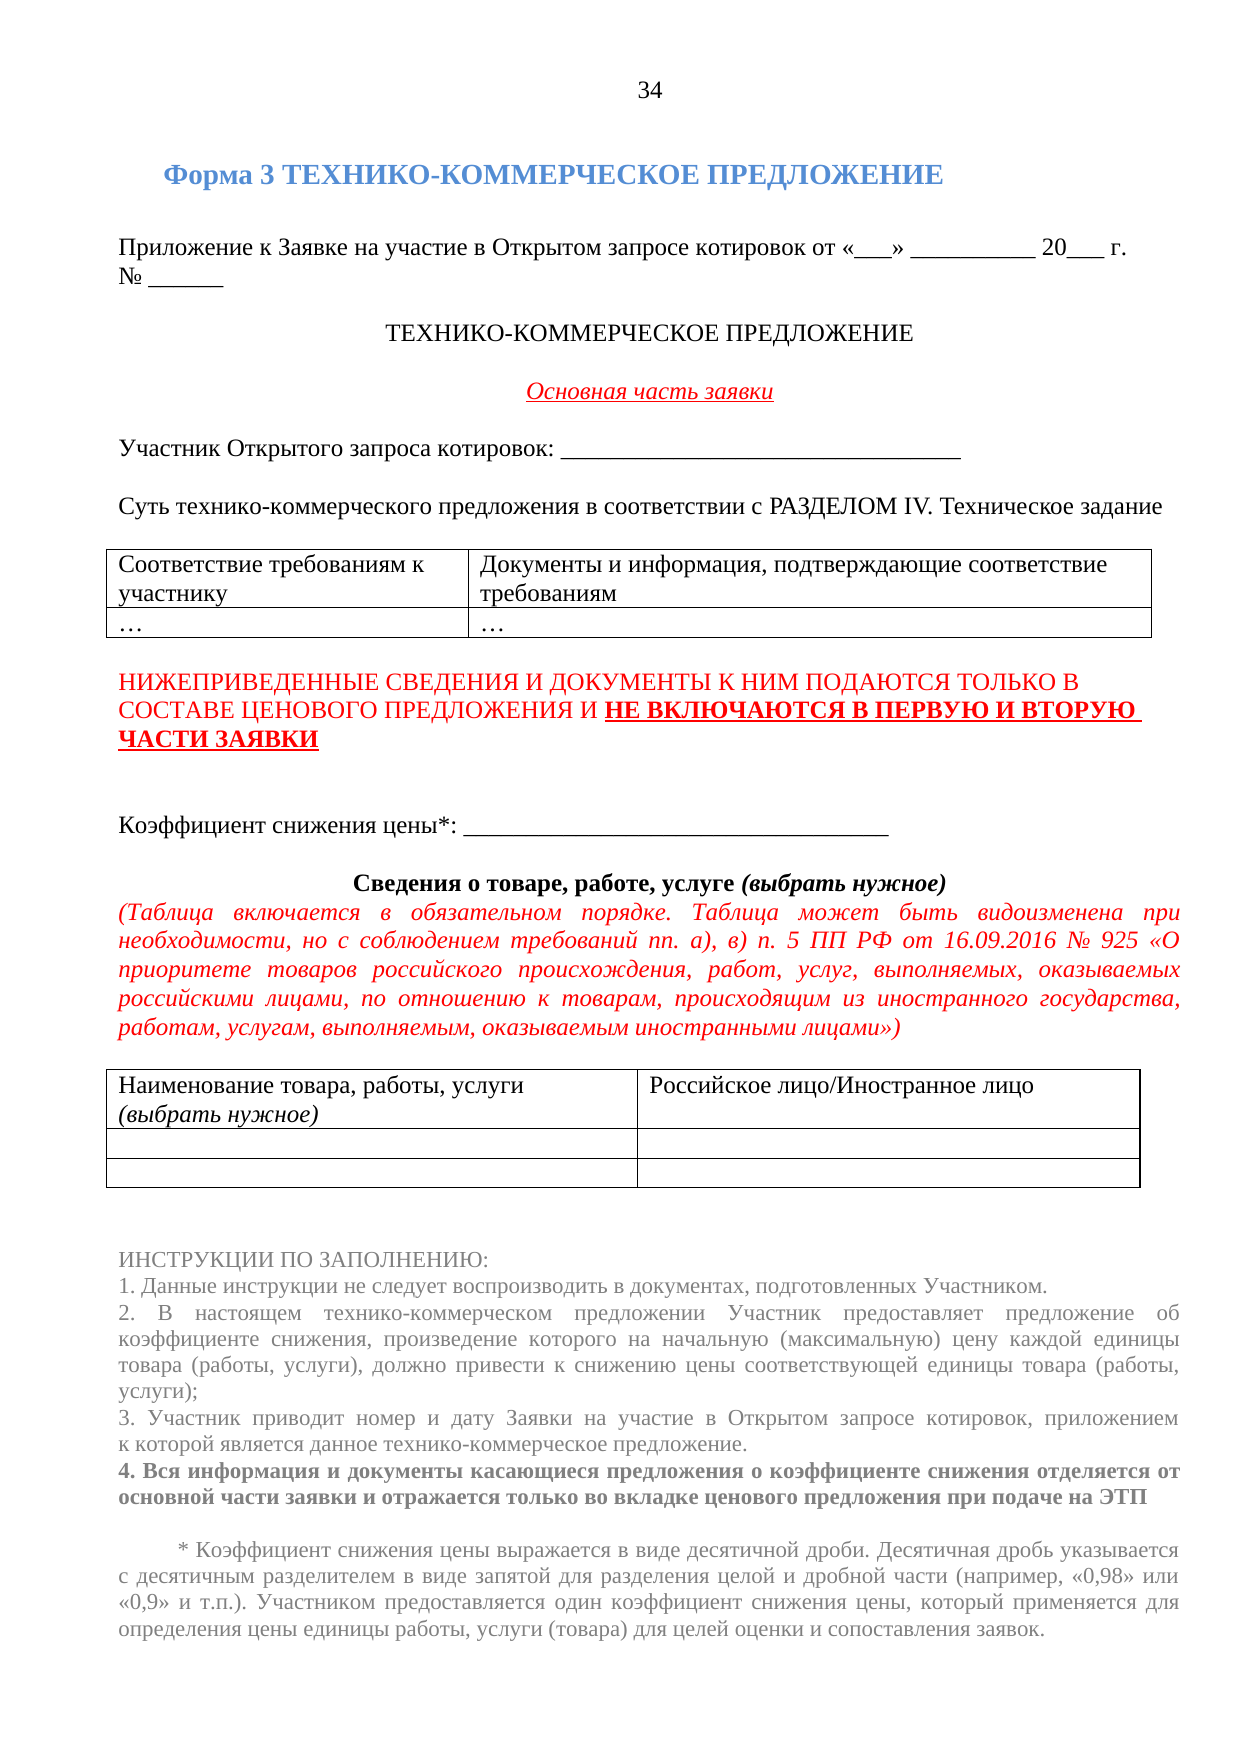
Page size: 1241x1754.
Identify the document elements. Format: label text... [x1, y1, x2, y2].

text * Коэффициент снижения цены выражается в виде десятичной дроби. Десятичная дробь указывается с десятичным разделителем в виде запятой для разделения целой и дробной части (например, «0,98» или «0,9» и т.п.). Участником предоставляется один коэффициент снижения цены, который применяется для определения цены единицы работы, услуги (товара) для целей оценки и сопоставления заявок. [118, 1536, 1181, 1641]
text (Таблица включается в обязательном порядке. Таблица может быть видоизменена при необходимости, но с соблюдением требований пп. а), в) п. 5 ПП РФ от 16.09.2016 № 925 «О приоритете товаров российского происхождения, работ, услуг, выполняемых, оказываемых российскими лицами, по отношению к товарам, происходящим из иностранного государства, работам, услугам, выполняемым, оказываемым иностранными лицами») [118, 897, 1181, 1040]
text Коэффициент снижения цены*: __________________________________ [118, 810, 1181, 839]
table_header Документы и информация, подтверждающие соответствие требованиям [469, 550, 1151, 607]
table_cell … [107, 608, 468, 637]
text Суть технико-коммерческого предложения в соответствии с РАЗДЕЛОМ IV. Техническое задание [118, 491, 1181, 520]
text ИНСТРУКЦИИ ПО ЗАПОЛНЕНИЮ: [118, 1246, 1181, 1272]
table_header Российское лицо/Иностранное лицо [638, 1070, 1139, 1128]
table_cell [638, 1159, 1139, 1187]
text НИЖЕПРИВЕДЕННЫЕ СВЕДЕНИЯ И ДОКУМЕНТЫ К НИМ ПОДАЮТСЯ ТОЛЬКО В СОСТАВЕ ЦЕНОВОГО ПРЕДЛОЖЕНИЯ И НЕ ВКЛЮЧАЮТСЯ В ПЕРВУЮ И ВТОРУЮ ЧАСТИ ЗАЯВКИ [118, 667, 1181, 753]
text 2. В настоящем технико-коммерческом предложении Участник предоставляет предложение об коэффициенте снижения, произведение которого на начальную (максимальную) цену каждой единицы товара (работы, услуги), должно привести к снижению цены соответствующей единицы товара (работы, услуги); [118, 1298, 1181, 1404]
table_cell [638, 1129, 1139, 1157]
text Участник Открытого запроса котировок: ________________________________ [118, 433, 1181, 462]
text 1. Данные инструкции не следует воспроизводить в документах, подготовленных Участником. [118, 1272, 1181, 1298]
text 3. Участник приводит номер и дату Заявки на участие в Открытом запросе котировок, приложением к которой является данное технико-коммерческое предложение. [118, 1404, 1181, 1457]
text № ______ [118, 261, 1181, 290]
text Приложение к Заявке на участие в Открытом запросе котировок от «___» __________ 20___ г. [118, 232, 1181, 261]
text ТЕХНИКО-КОММЕРЧЕСКОЕ ПРЕДЛОЖЕНИЕ [118, 318, 1181, 347]
table_cell [107, 1159, 637, 1187]
table_header Соответствие требованиям к участнику [107, 550, 468, 607]
table_header Наименование товара, работы, услуги (выбрать нужное) [107, 1070, 637, 1128]
text 4. Вся информация и документы касающиеся предложения о коэффициенте снижения отделяется от основной части заявки и отражается только во вкладке ценового предложения при подаче на ЭТП [118, 1457, 1181, 1509]
table_cell … [469, 608, 1151, 637]
text Основная часть заявки [118, 376, 1181, 405]
text Сведения о товаре, работе, услуге (выбрать нужное) [118, 868, 1181, 897]
subtitle Форма 3 ТЕХНИКО-КОММЕРЧЕСКОЕ ПРЕДЛОЖЕНИЕ [163, 157, 1181, 191]
table_cell [107, 1129, 637, 1157]
